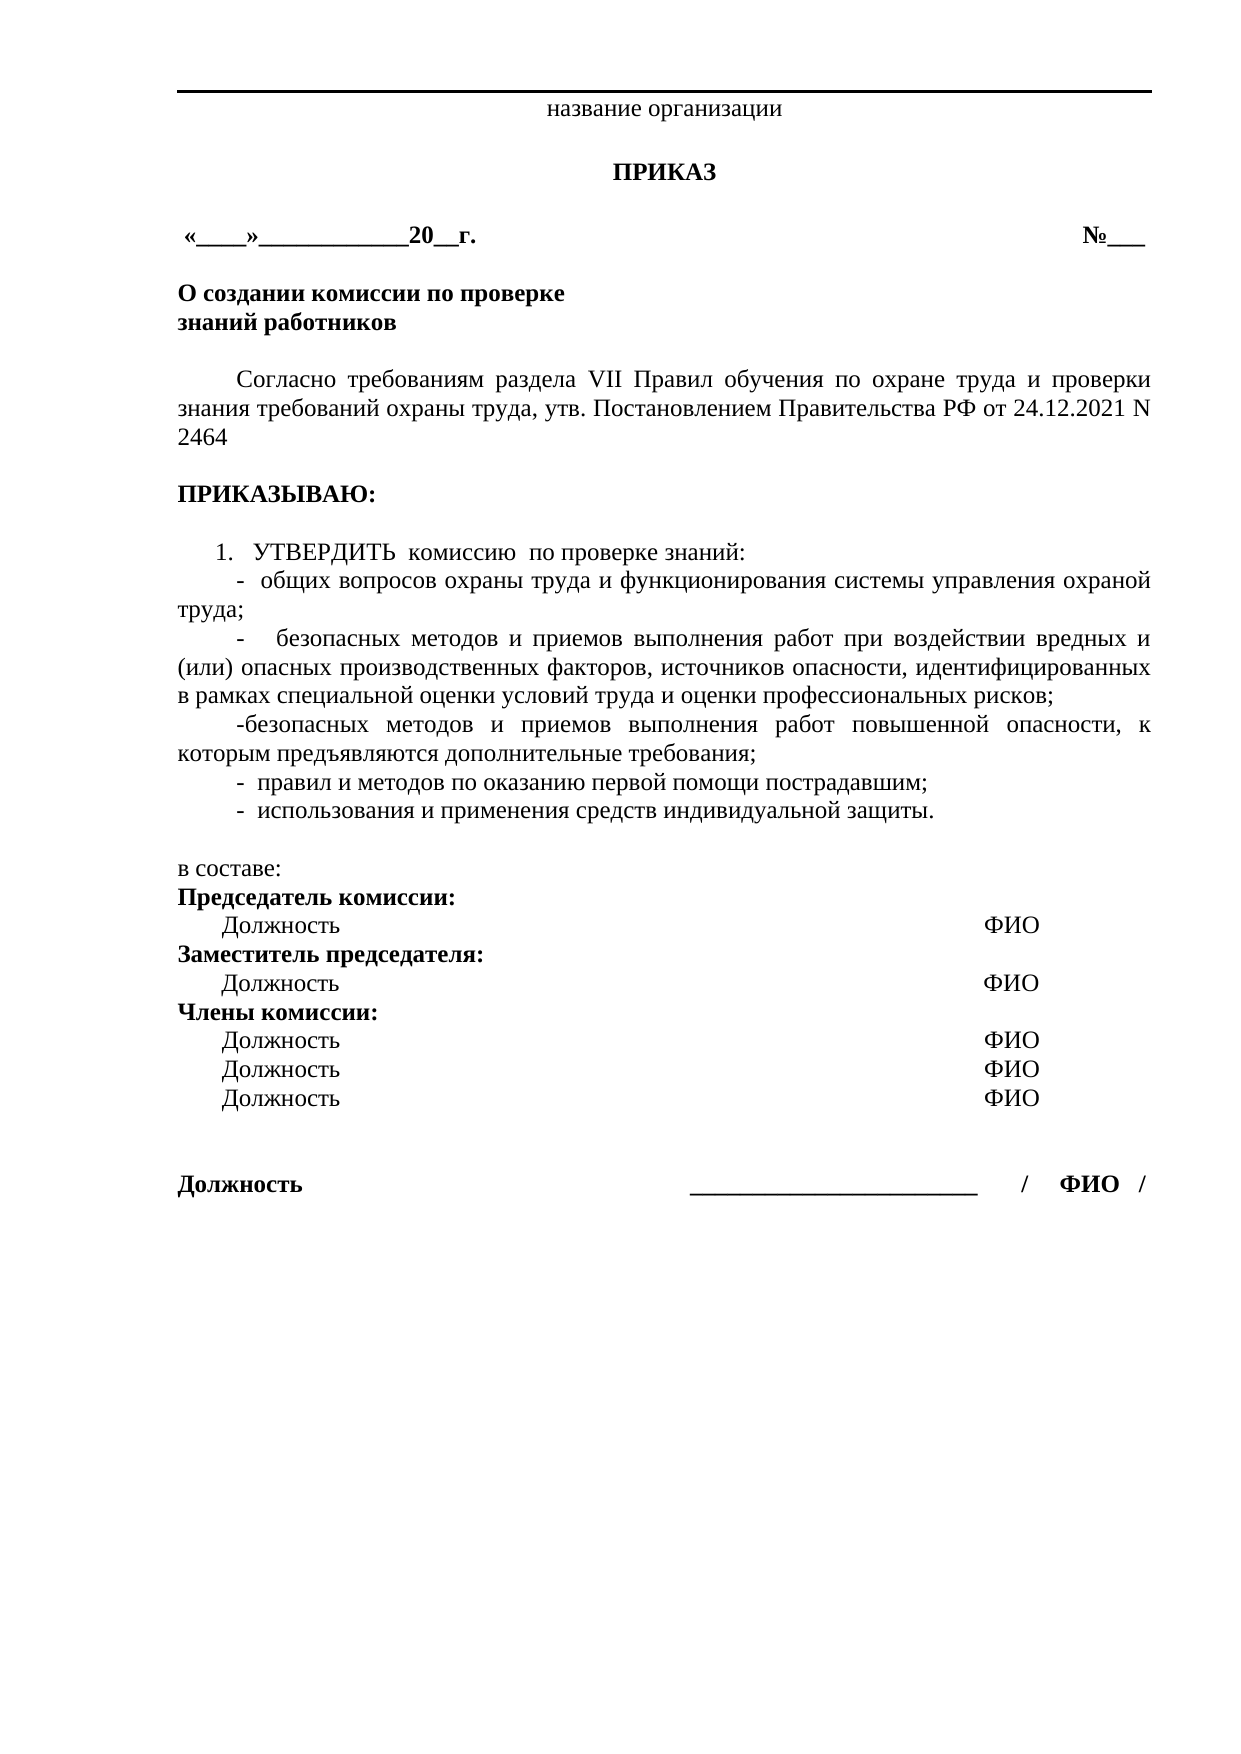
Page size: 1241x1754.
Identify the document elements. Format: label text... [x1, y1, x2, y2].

text «____»____________20__г. №___ [177, 214, 1152, 249]
text Согласно требованиям раздела VII Правил обучения по охране труда и проверки знания требований охраны труда, утв. Постановлением Правительства РФ от 24.12.2021 N 2464 [177, 364, 1152, 451]
text Члены комиссии: [177, 997, 1152, 1026]
text О создании комиссии по проверке [177, 278, 1152, 307]
text Должность ФИО [177, 911, 1152, 939]
text Заместитель председателя: [177, 939, 1152, 968]
text знаний работников [177, 307, 1152, 336]
text - использования и применения средств индивидуальной защиты. [177, 796, 1152, 824]
text - правил и методов по оказанию первой помощи пострадавшим; [177, 767, 1152, 796]
text - безопасных методов и приемов выполнения работ при воздействии вредных и (или) опасных производственных факторов, источников опасности, идентифицированных в рамках специальной оценки условий труда и оценки профессиональных рисков; [177, 623, 1152, 709]
text в составе: [177, 853, 1152, 882]
text Должность _______________________ / ФИО / [177, 1169, 1152, 1198]
text -безопасных методов и приемов выполнения работ повышенной опасности, к которым предъявляются дополнительные требования; [177, 709, 1152, 767]
text название организации [177, 93, 1152, 122]
text ПРИКАЗЫВАЮ: [177, 479, 1152, 508]
text Должность ФИО [215, 1026, 1152, 1054]
text Должность ФИО [177, 968, 1152, 997]
text Должность ФИО [215, 1054, 1152, 1083]
text Председатель комиссии: [177, 882, 1152, 911]
text Должность ФИО [215, 1083, 1152, 1112]
list УТВЕРДИТЬ комиссию по проверке знаний: [215, 537, 1152, 566]
text - общих вопросов охраны труда и функционирования системы управления охраной труда; [177, 566, 1152, 623]
text ПРИКАЗ [177, 151, 1152, 185]
